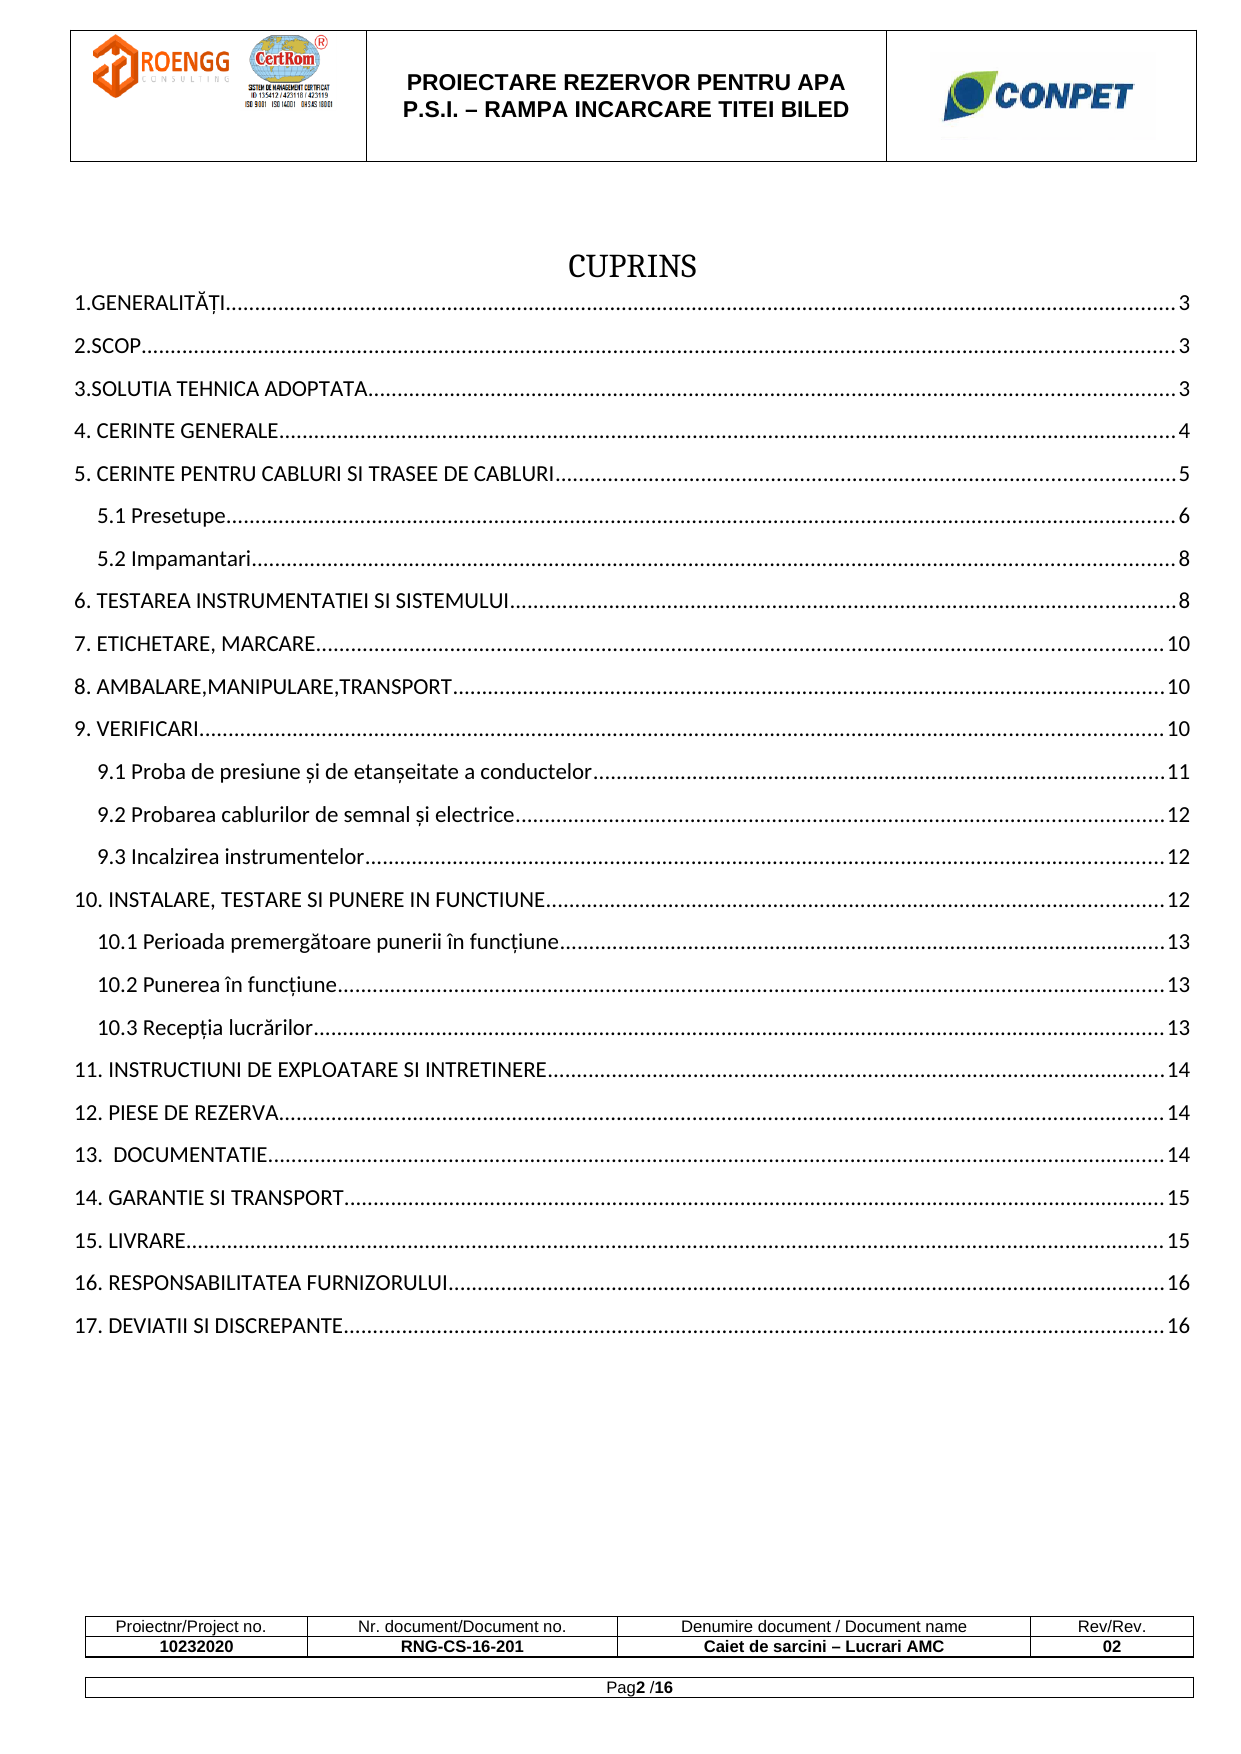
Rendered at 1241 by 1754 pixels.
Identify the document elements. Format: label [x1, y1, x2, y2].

picture [93, 34, 229, 98]
picture [240, 32, 337, 111]
